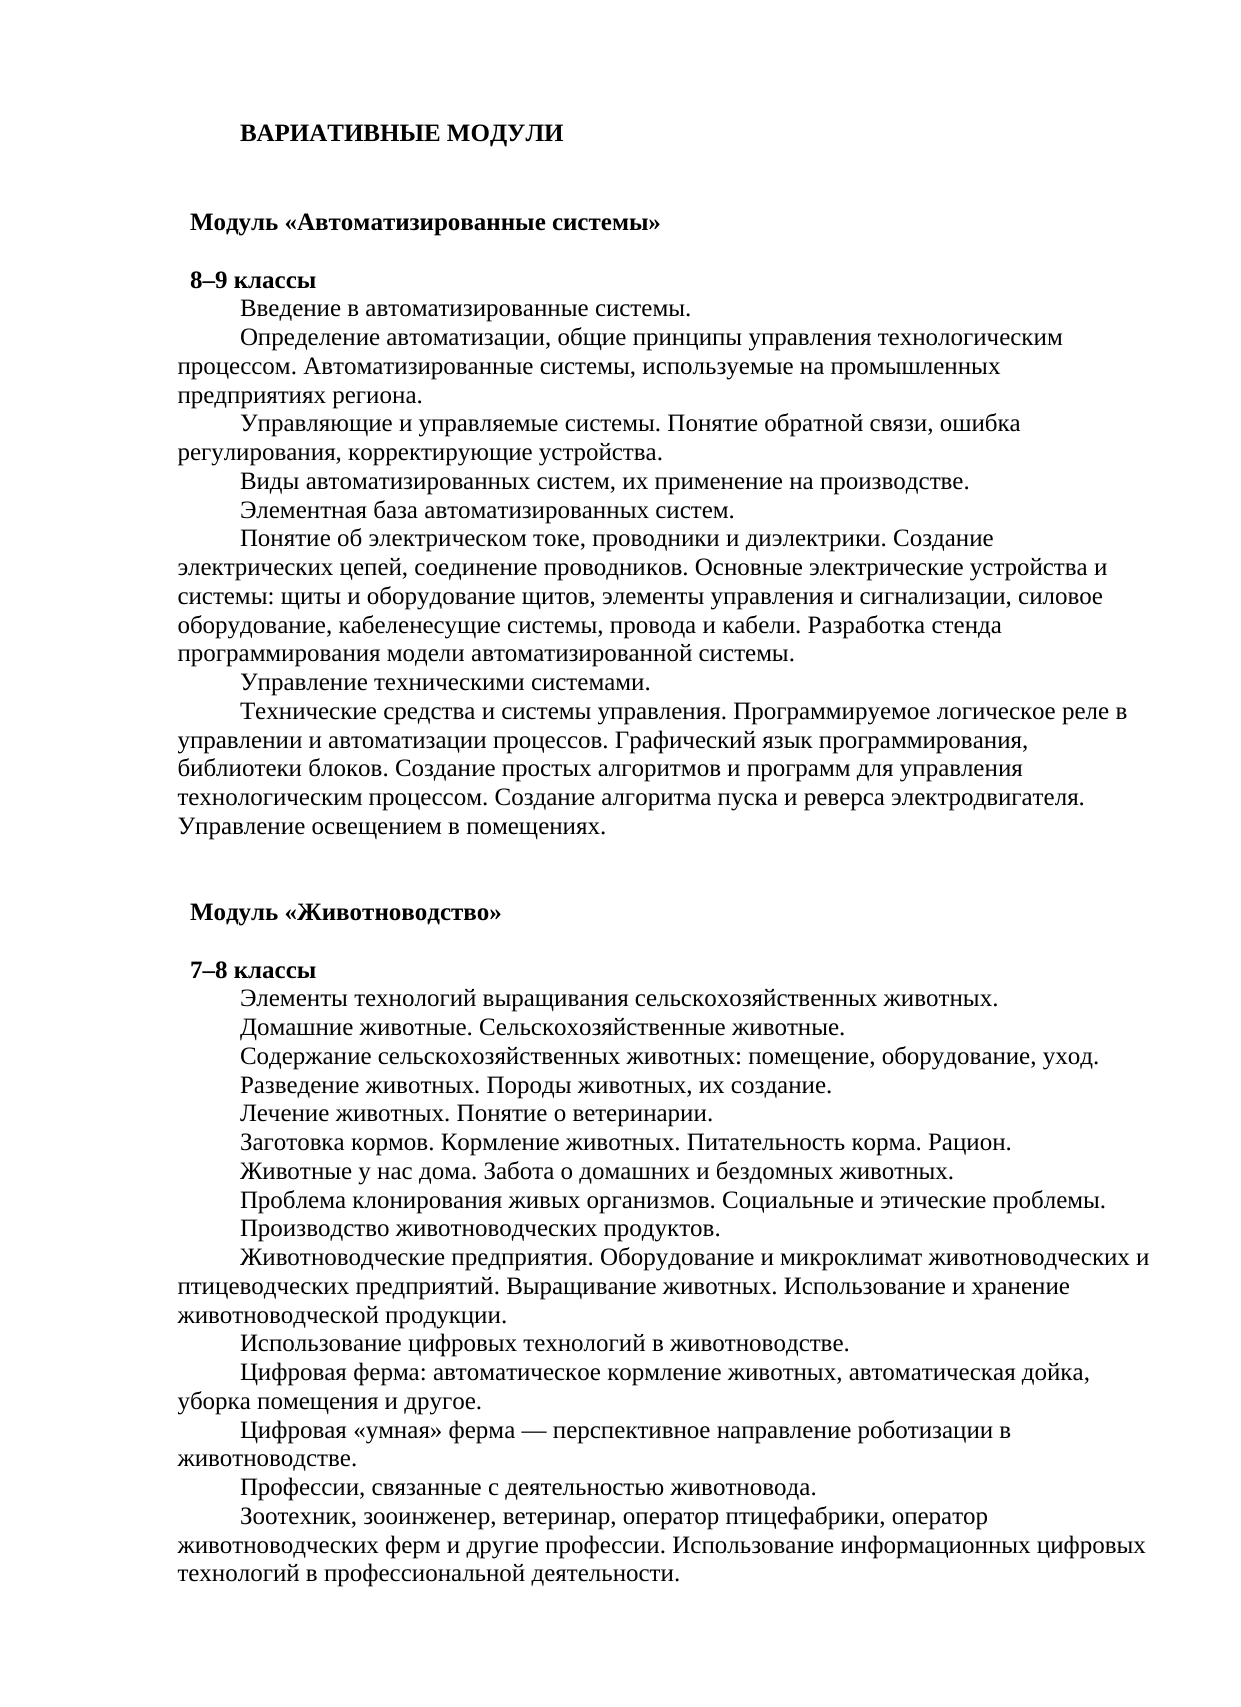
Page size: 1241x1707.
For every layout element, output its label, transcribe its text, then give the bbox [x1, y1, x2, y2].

text Цифровая ферма: автоматическое кормление животных, автоматическая дойка, уборка помещения и другое. [177, 1357, 1152, 1415]
text Животные у нас дома. Забота о домашних и бездомных животных. [177, 1156, 1152, 1185]
text Содержание сельскохозяйственных животных: помещение, оборудование, уход. [177, 1041, 1152, 1070]
text ВАРИАТИВНЫЕ МОДУЛИ [177, 118, 1152, 147]
text Домашние животные. Сельскохозяйственные животные. [177, 1012, 1152, 1041]
text Использование цифровых технологий в животноводстве. [177, 1328, 1152, 1357]
text Животноводческие предприятия. Оборудование и микроклимат животноводческих и птицеводческих предприятий. Выращивание животных. Использование и хранение животноводческой продукции. [177, 1242, 1152, 1328]
text Управляющие и управляемые системы. Понятие обратной связи, ошибка регулирования, корректирующие устройства. [177, 408, 1152, 466]
text 8–9 классы [190, 265, 1152, 293]
text Модуль «Животноводство» [190, 897, 1152, 926]
text Технические средства и системы управления. Программируемое логическое реле в управлении и автоматизации процессов. Графический язык программирования, библиотеки блоков. Создание простых алгоритмов и программ для управления технологическим процессом. Создание алгоритма пуска и реверса электродвигателя. Управление освещением в помещениях. [177, 696, 1152, 840]
text Введение в автоматизированные системы. [177, 293, 1152, 322]
text Зоотехник, зооинженер, ветеринар, оператор птицефабрики, оператор животноводческих ферм и другие профессии. Использование информационных цифровых технологий в профессиональной деятельности. [177, 1501, 1152, 1587]
text Лечение животных. Понятие о ветеринарии. [177, 1098, 1152, 1127]
text Определение автоматизации, общие принципы управления технологическим процессом. Автоматизированные системы, используемые на промышленных предприятиях региона. [177, 322, 1152, 408]
text Заготовка кормов. Кормление животных. Питательность корма. Рацион. [177, 1127, 1152, 1156]
text Производство животноводческих продуктов. [177, 1213, 1152, 1242]
text Элементная база автоматизированных систем. [177, 495, 1152, 523]
text Профессии, связанные с деятельностью животновода. [177, 1472, 1152, 1501]
text Управление техническими системами. [177, 667, 1152, 696]
text Модуль «Автоматизированные системы» [190, 207, 1152, 236]
text Понятие об электрическом токе, проводники и диэлектрики. Создание электрических цепей, соединение проводников. Основные электрические устройства и системы: щиты и оборудование щитов, элементы управления и сигнализации, силовое оборудование, кабеленесущие системы, провода и кабели. Разработка стенда программирования модели автоматизированной системы. [177, 523, 1152, 667]
text Цифровая «умная» ферма — перспективное направление роботизации в животноводстве. [177, 1415, 1152, 1472]
text 7–8 классы [190, 955, 1152, 983]
text Разведение животных. Породы животных, их создание. [177, 1070, 1152, 1098]
text Виды автоматизированных систем, их применение на производстве. [177, 466, 1152, 495]
text Проблема клонирования живых организмов. Социальные и этические проблемы. [177, 1185, 1152, 1213]
text Элементы технологий выращивания сельскохозяйственных животных. [177, 983, 1152, 1012]
